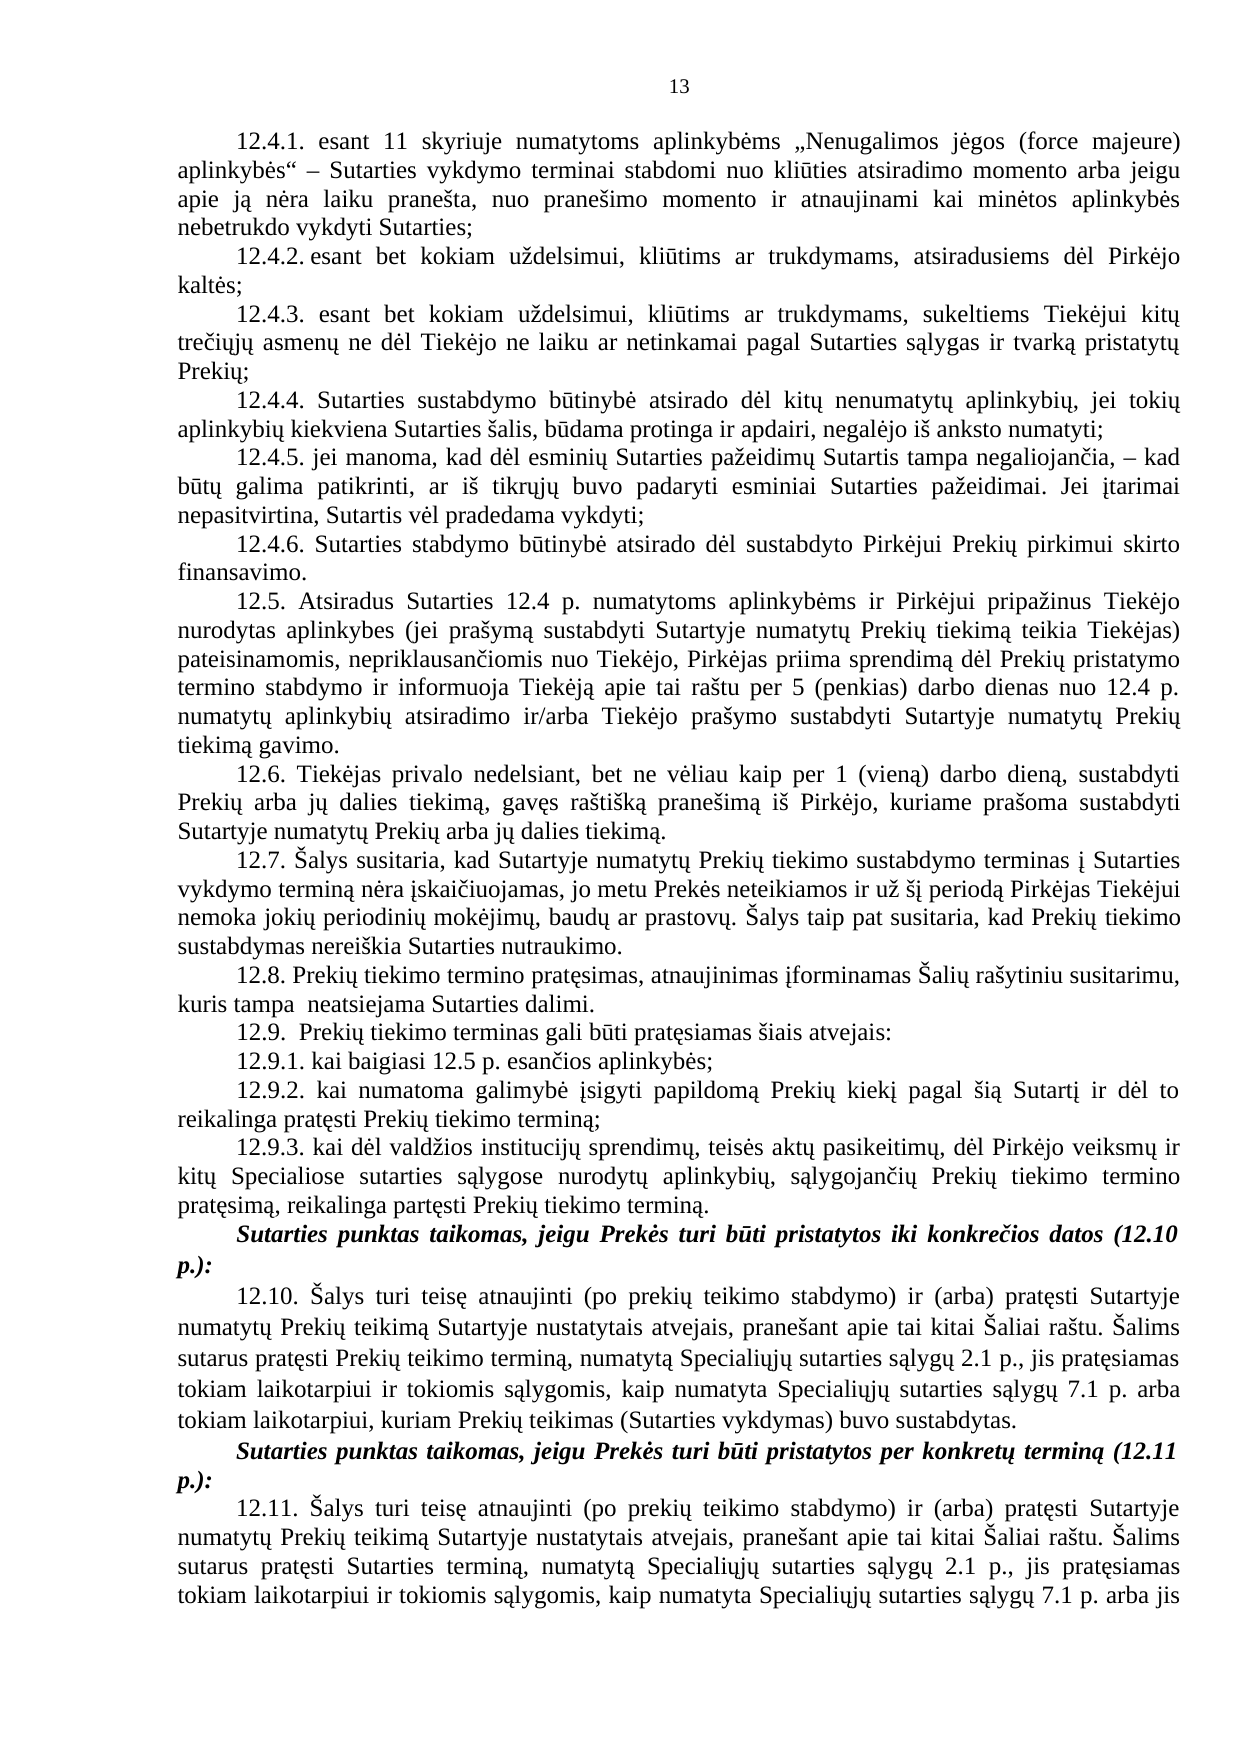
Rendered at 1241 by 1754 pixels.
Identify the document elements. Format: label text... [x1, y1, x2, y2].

text 12.4.2. esant bet kokiam uždelsimui, kliūtims ar trukdymams, atsiradusiems dėl Pirkėjo kaltės; [177, 241, 1181, 299]
text 12.6. Tiekėjas privalo nedelsiant, bet ne vėliau kaip per 1 (vieną) darbo dieną, sustabdyti Prekių arba jų dalies tiekimą, gavęs raštišką pranešimą iš Pirkėjo, kuriame prašoma sustabdyti Sutartyje numatytų Prekių arba jų dalies tiekimą. [177, 759, 1181, 845]
text 12.7. Šalys susitaria, kad Sutartyje numatytų Prekių tiekimo sustabdymo terminas į Sutarties vykdymo terminą nėra įskaičiuojamas, jo metu Prekės neteikiamos ir už šį periodą Pirkėjas Tiekėjui nemoka jokių periodinių mokėjimų, baudų ar prastovų. Šalys taip pat susitaria, kad Prekių tiekimo sustabdymas nereiškia Sutarties nutraukimo. [177, 845, 1181, 960]
text 12.4.5. jei manoma, kad dėl esminių Sutarties pažeidimų Sutartis tampa negaliojančia, – kad būtų galima patikrinti, ar iš tikrųjų buvo padaryti esminiai Sutarties pažeidimai. Jei įtarimai nepasitvirtina, Sutartis vėl pradedama vykdyti; [177, 442, 1181, 529]
text 12.9.3. kai dėl valdžios institucijų sprendimų, teisės aktų pasikeitimų, dėl Pirkėjo veiksmų ir kitų Specialiose sutarties sąlygose nurodytų aplinkybių, sąlygojančių Prekių tiekimo termino pratęsimą, reikalinga partęsti Prekių tiekimo terminą. [177, 1132, 1181, 1219]
text 12.10. Šalys turi teisę atnaujinti (po prekių teikimo stabdymo) ir (arba) pratęsti Sutartyje numatytų Prekių teikimą Sutartyje nustatytais atvejais, pranešant apie tai kitai Šaliai raštu. Šalims sutarus pratęsti Prekių teikimo terminą, numatytą Specialiųjų sutarties sąlygų 2.1 p., jis pratęsiamas tokiam laikotarpiui ir tokiomis sąlygomis, kaip numatyta Specialiųjų sutarties sąlygų 7.1 p. arba tokiam laikotarpiui, kuriam Prekių teikimas (Sutarties vykdymas) buvo sustabdytas. [177, 1281, 1181, 1434]
text Sutarties punktas taikomas, jeigu Prekės turi būti pristatytos iki konkrečios datos (12.10 p.): [177, 1219, 1181, 1278]
text 12.4.4. Sutarties sustabdymo būtinybė atsirado dėl kitų nenumatytų aplinkybių, jei tokių aplinkybių kiekviena Sutarties šalis, būdama protinga ir apdairi, negalėjo iš anksto numatyti; [177, 385, 1181, 442]
text 12.4.3. esant bet kokiam uždelsimui, kliūtims ar trukdymams, sukeltiems Tiekėjui kitų trečiųjų asmenų ne dėl Tiekėjo ne laiku ar netinkamai pagal Sutarties sąlygas ir tvarką pristatytų Prekių; [177, 299, 1181, 385]
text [177, 1493, 1181, 1608]
text 12.9.1. kai baigiasi 12.5 p. esančios aplinkybės; [177, 1046, 1181, 1075]
text 12.9.2. kai numatoma galimybė įsigyti papildomą Prekių kiekį pagal šią Sutartį ir dėl to reikalinga pratęsti Prekių tiekimo terminą; [177, 1075, 1181, 1132]
text 12.8. Prekių tiekimo termino pratęsimas, atnaujinimas įforminamas Šalių rašytiniu susitarimu, kuris tampa neatsiejama Sutarties dalimi. [177, 960, 1181, 1017]
text 12.4.6. Sutarties stabdymo būtinybė atsirado dėl sustabdyto Pirkėjui Prekių pirkimui skirto finansavimo. [177, 529, 1181, 586]
text 12.9. Prekių tiekimo terminas gali būti pratęsiamas šiais atvejais: [177, 1017, 1181, 1046]
text Sutarties punktas taikomas, jeigu Prekės turi būti pristatytos per konkretų terminą (12.11 p.): [177, 1436, 1181, 1493]
text 12.5. Atsiradus Sutarties 12.4 p. numatytoms aplinkybėms ir Pirkėjui pripažinus Tiekėjo nurodytas aplinkybes (jei prašymą sustabdyti Sutartyje numatytų Prekių tiekimą teikia Tiekėjas) pateisinamomis, nepriklausančiomis nuo Tiekėjo, Pirkėjas priima sprendimą dėl Prekių pristatymo termino stabdymo ir informuoja Tiekėją apie tai raštu per 5 (penkias) darbo dienas nuo 12.4 p. numatytų aplinkybių atsiradimo ir/arba Tiekėjo prašymo sustabdyti Sutartyje numatytų Prekių tiekimą gavimo. [177, 586, 1181, 759]
text 12.4.1. esant 11 skyriuje numatytoms aplinkybėms „Nenugalimos jėgos (force majeure) aplinkybės“ – Sutarties vykdymo terminai stabdomi nuo kliūties atsiradimo momento arba jeigu apie ją nėra laiku pranešta, nuo pranešimo momento ir atnaujinami kai minėtos aplinkybės nebetrukdo vykdyti Sutarties; [177, 126, 1181, 241]
